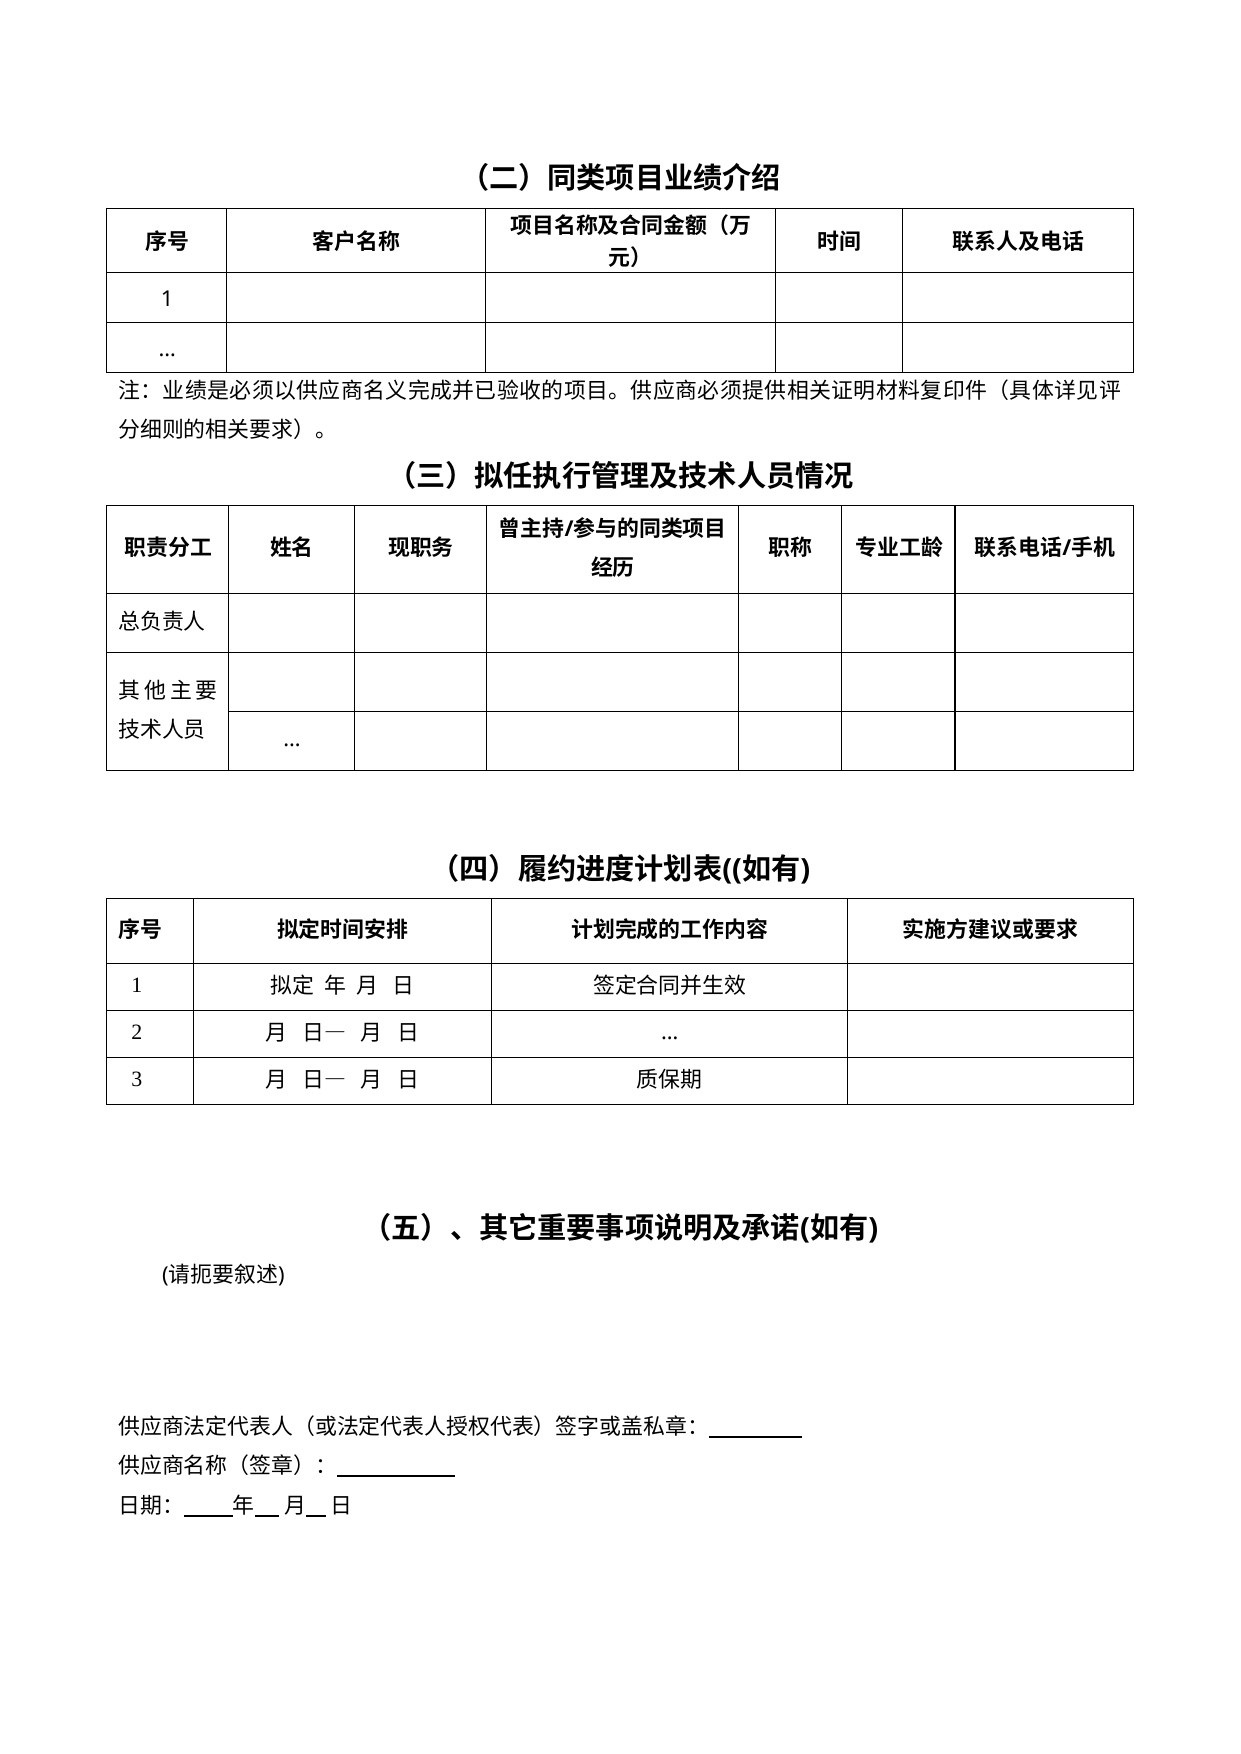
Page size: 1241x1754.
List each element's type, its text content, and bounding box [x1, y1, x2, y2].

table_cell [229, 653, 354, 711]
table_header 序号 [107, 899, 193, 962]
table_cell 签定合同并生效 [492, 964, 847, 1010]
table_cell [848, 964, 1133, 1010]
table_cell [107, 1011, 193, 1057]
table_cell 其他主要技术人员 [107, 653, 228, 770]
table_cell [487, 712, 738, 770]
table_cell [486, 273, 775, 322]
text 日期： 年 月 日 [118, 1488, 1122, 1519]
table_header 计划完成的工作内容 [492, 899, 847, 962]
text （二）同类项目业绩介绍 [118, 155, 1122, 197]
table_cell 质保期 [492, 1058, 847, 1104]
table_cell [487, 594, 738, 652]
table_header 实施方建议或要求 [848, 899, 1133, 962]
table_cell [229, 594, 354, 652]
table_header 客户名称 [227, 209, 485, 272]
table_header 职责分工 [107, 506, 228, 593]
table_cell [739, 594, 841, 652]
table_header 项目名称及合同金额（万元） [486, 209, 775, 272]
table_cell [739, 653, 841, 711]
text （四）履约进度计划表((如有) [118, 845, 1122, 888]
table_header 现职务 [355, 506, 486, 593]
table_cell [956, 594, 1133, 652]
table_cell 拟定 年 月 日 [194, 964, 491, 1010]
table_cell 月 日— 月 日 [194, 1011, 491, 1057]
table_cell … [492, 1011, 847, 1057]
text （五）、其它重要事项说明及承诺(如有) [118, 1204, 1122, 1247]
table_cell [903, 323, 1133, 372]
table_header 时间 [776, 209, 902, 272]
table_cell [227, 273, 485, 322]
table_header 序号 [107, 209, 226, 272]
table_cell [355, 712, 486, 770]
text 供应商法定代表人（或法定代表人授权代表）签字或盖私章： [118, 1409, 1122, 1440]
table_cell [739, 712, 841, 770]
table_cell [486, 323, 775, 372]
table_cell [842, 712, 954, 770]
table_cell … [107, 323, 226, 372]
table_header 联系电话/手机 [956, 506, 1133, 593]
table_header 专业工龄 [842, 506, 954, 593]
text 注：业绩是必须以供应商名义完成并已验收的项目。供应商必须提供相关证明材料复印件（具体详见评分细则的相关要求）。 [118, 373, 1122, 444]
table_header 姓名 [229, 506, 354, 593]
table_cell … [229, 712, 354, 770]
table_cell [107, 1058, 193, 1104]
text (请扼要叙述) [118, 1257, 1122, 1289]
table_header 联系人及电话 [903, 209, 1133, 272]
table_cell 1 [107, 273, 226, 322]
table_header 拟定时间安排 [194, 899, 491, 962]
table_cell [227, 323, 485, 372]
table_header 曾主持/参与的同类项目经历 [487, 506, 738, 593]
table_cell [842, 594, 954, 652]
table_cell [956, 712, 1133, 770]
table_cell [848, 1058, 1133, 1104]
table_cell [107, 964, 193, 1010]
table_header 职称 [739, 506, 841, 593]
text （三）拟任执行管理及技术人员情况 [118, 452, 1122, 494]
table_cell [776, 323, 902, 372]
table_cell [487, 653, 738, 711]
table_cell [903, 273, 1133, 322]
table_cell [355, 594, 486, 652]
table_cell [956, 653, 1133, 711]
table_cell 月 日— 月 日 [194, 1058, 491, 1104]
table_cell [848, 1011, 1133, 1057]
table_cell [842, 653, 954, 711]
table_cell [776, 273, 902, 322]
text 供应商名称（签章）： [118, 1448, 1122, 1480]
table_cell 总负责人 [107, 594, 228, 652]
table_cell [355, 653, 486, 711]
